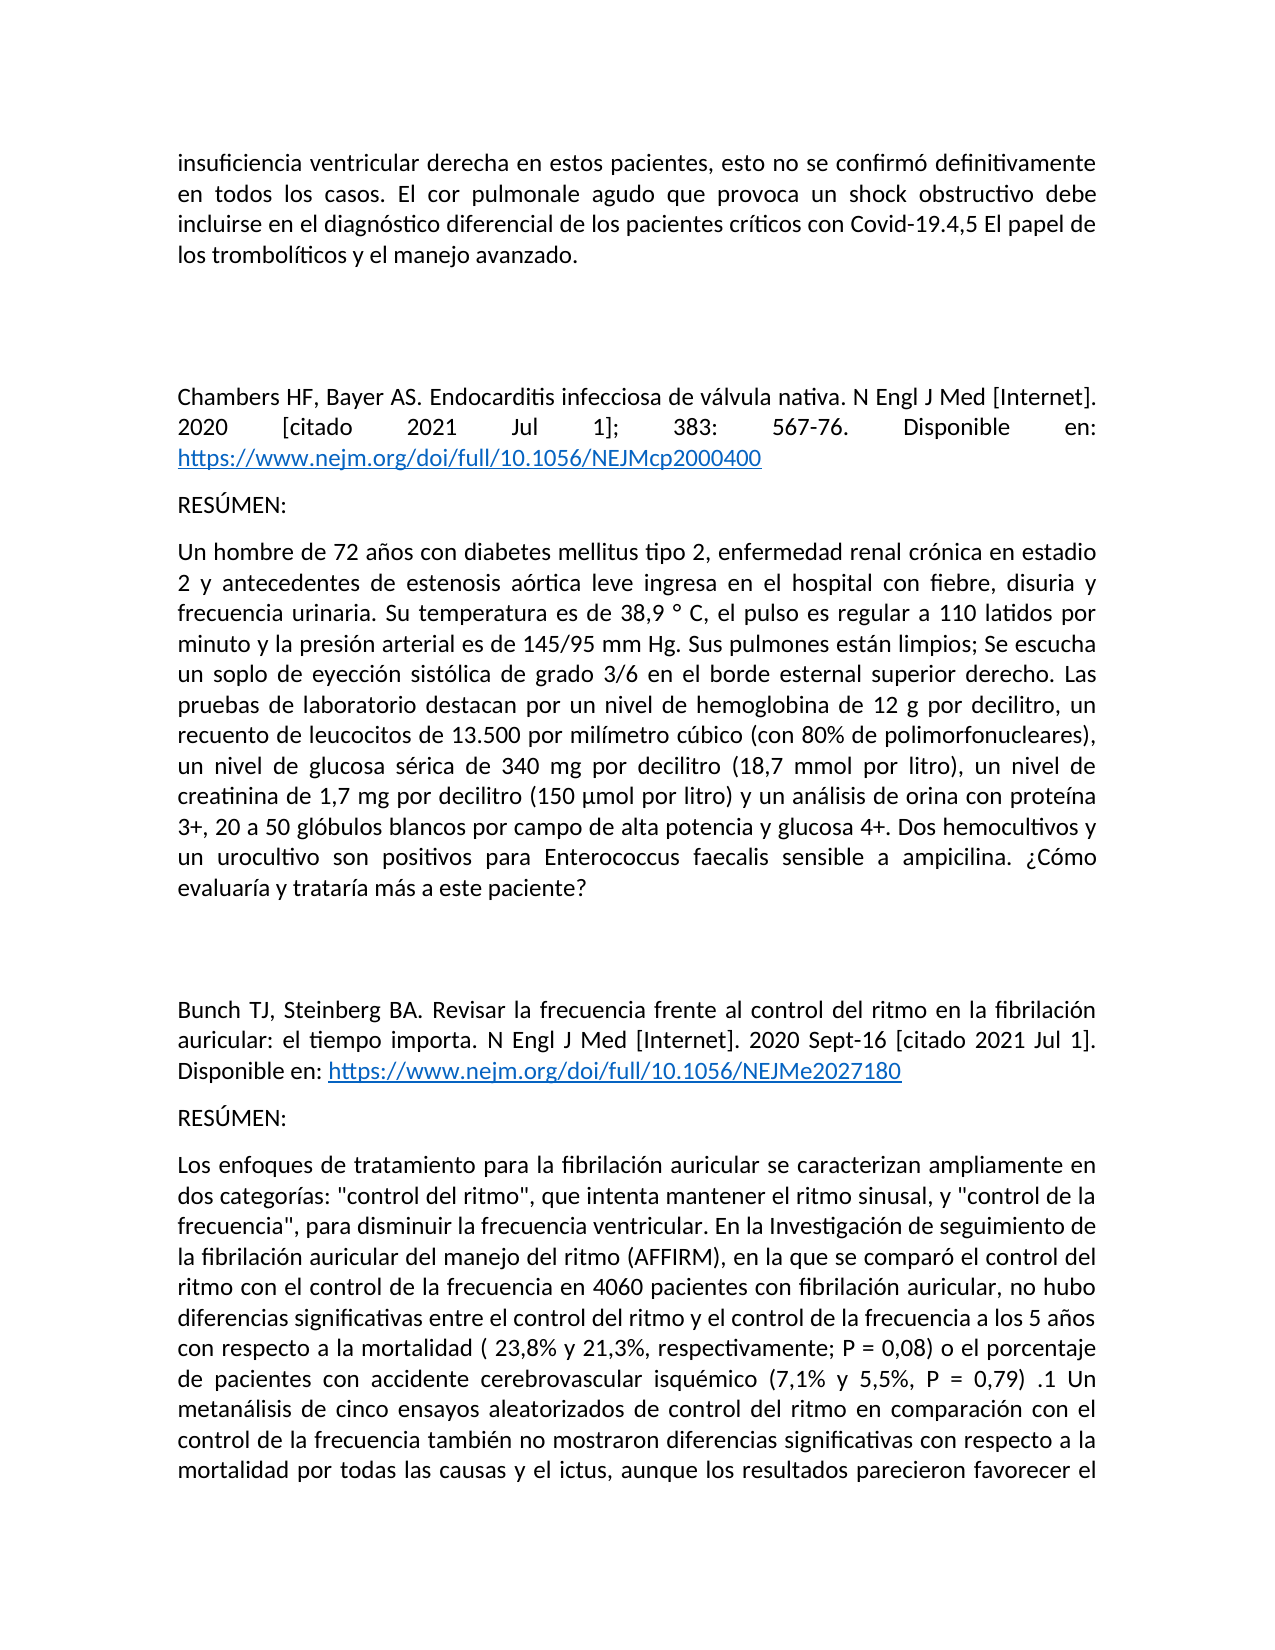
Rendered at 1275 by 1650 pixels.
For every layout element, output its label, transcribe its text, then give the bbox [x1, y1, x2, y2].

text Chambers HF, Bayer AS. Endocarditis infecciosa de válvula nativa. N Engl J Med [Internet]. 2020 [citado 2021 Jul 1]; 383: 567-76. Disponible en: https://www.nejm.org/doi/full/10.1056/NEJMcp2000400 [177, 381, 1098, 472]
text RESÚMEN: [177, 1102, 1098, 1133]
text RESÚMEN: [177, 489, 1098, 519]
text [177, 1149, 1098, 1485]
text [177, 148, 1098, 270]
text Bunch TJ, Steinberg BA. Revisar la frecuencia frente al control del ritmo en la fibrilación auricular: el tiempo importa. N Engl J Med [Internet]. 2020 Sept-16 [citado 2021 Jul 1]. Disponible en: https://www.nejm.org/doi/full/10.1056/NEJMe2027180 [177, 994, 1098, 1086]
text Un hombre de 72 años con diabetes mellitus tipo 2, enfermedad renal crónica en estadio 2 y antecedentes de estenosis aórtica leve ingresa en el hospital con fiebre, disuria y frecuencia urinaria. Su temperatura es de 38,9 ° C, el pulso es regular a 110 latidos por minuto y la presión arterial es de 145/95 mm Hg. Sus pulmones están limpios; Se escucha un soplo de eyección sistólica de grado 3/6 en el borde esternal superior derecho. Las pruebas de laboratorio destacan por un nivel de hemoglobina de 12 g por decilitro, un recuento de leucocitos de 13.500 por milímetro cúbico (con 80% de polimorfonucleares), un nivel de glucosa sérica de 340 mg por decilitro (18,7 mmol por litro), un nivel de creatinina de 1,7 mg por decilitro (150 μmol por litro) y un análisis de orina con proteína 3+, 20 a 50 glóbulos blancos por campo de alta potencia y glucosa 4+. Dos hemocultivos y un urocultivo son positivos para Enterococcus faecalis sensible a ampicilina. ¿Cómo evaluaría y trataría más a este paciente? [177, 536, 1098, 902]
